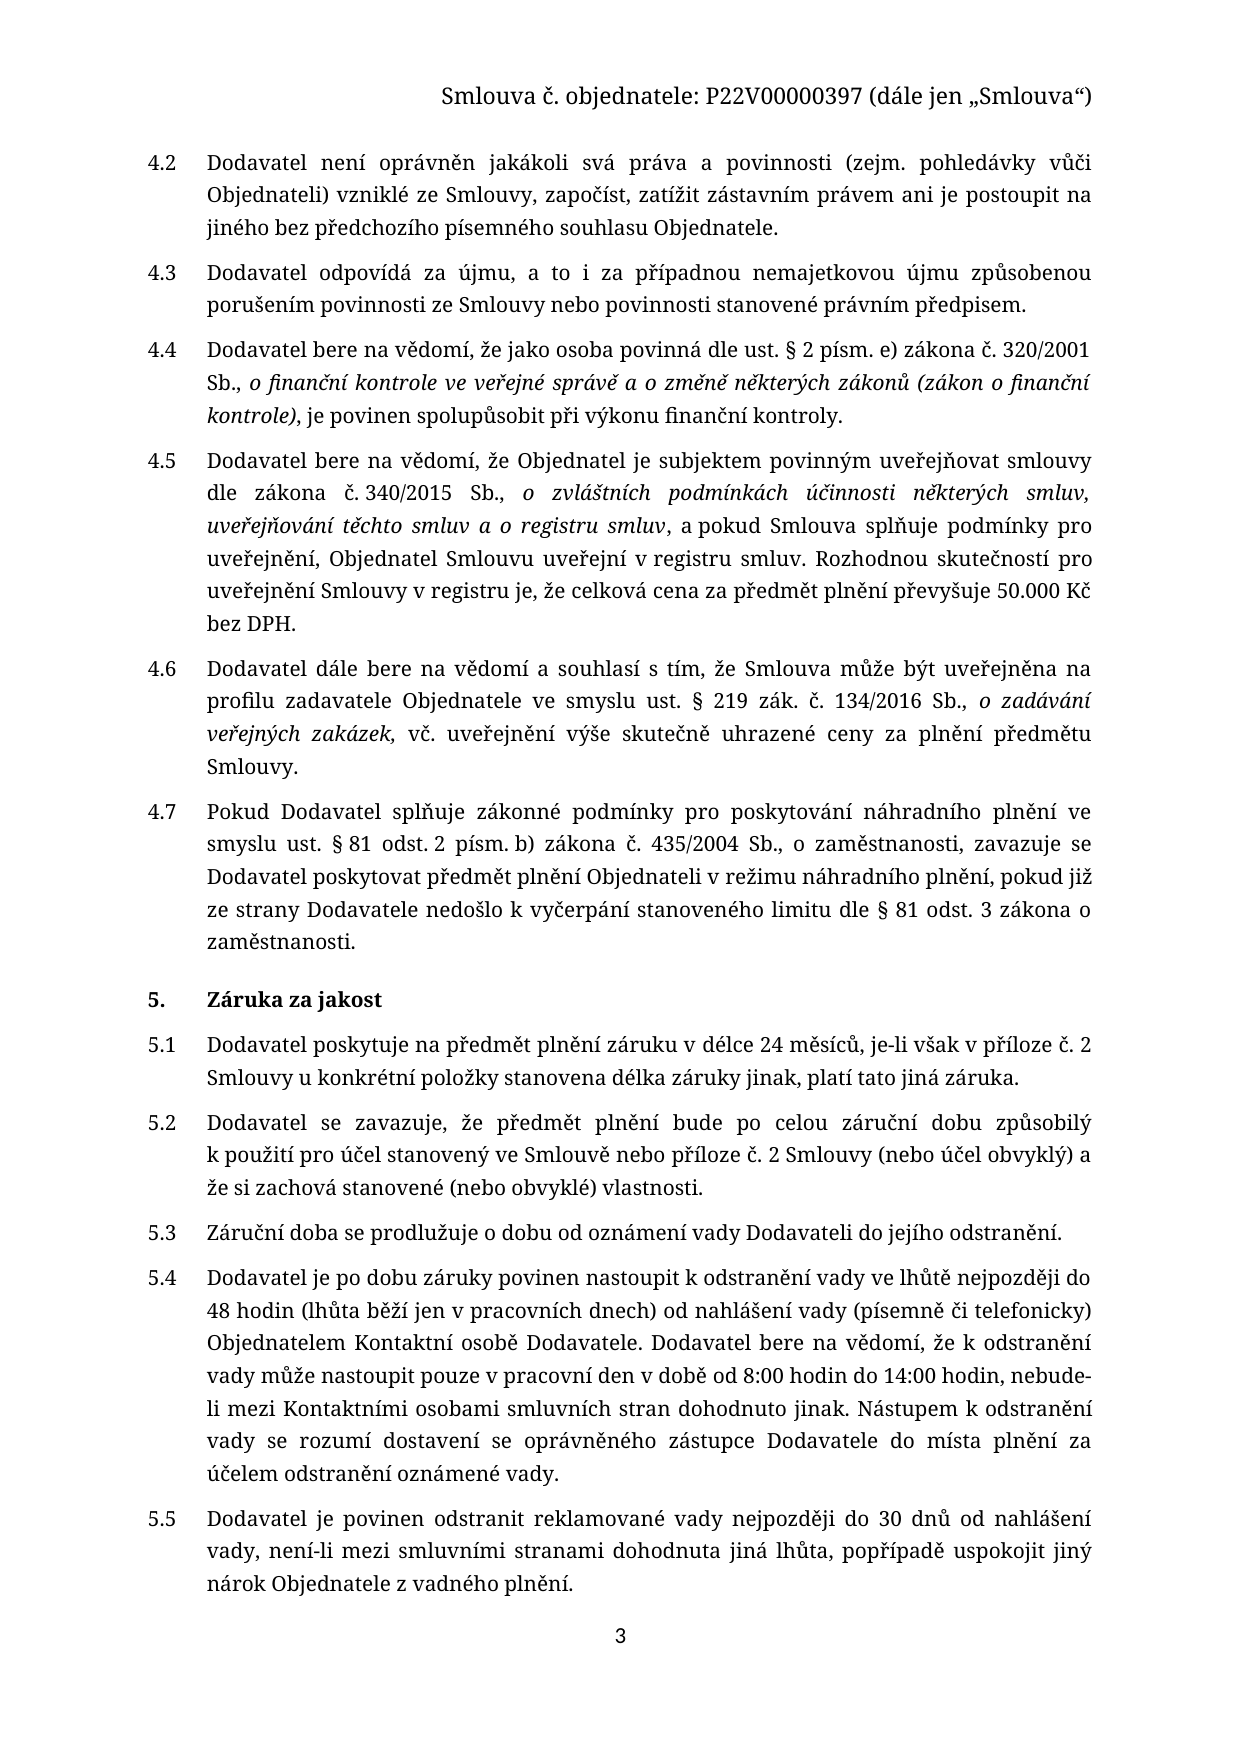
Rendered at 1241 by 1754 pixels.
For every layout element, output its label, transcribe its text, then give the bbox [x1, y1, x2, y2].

list Dodavatel poskytuje na předmět plnění záruku v délce 24 měsíců, je-li však v příloze č. 2 Smlouvy u konkrétní položky stanovena délka záruky jinak, platí tato jiná záruka. [148, 1030, 1093, 1091]
list Dodavatel je po dobu záruky povinen nastoupit k odstranění vady ve lhůtě nejpozději do 48 hodin (lhůta běží jen v pracovních dnech) od nahlášení vady (písemně či telefonicky) Objednatelem Kontaktní osobě Dodavatele. Dodavatel bere na vědomí, že k odstranění vady může nastoupit pouze v pracovní den v době od 8:00 hodin do 14:00 hodin, nebude-li mezi Kontaktními osobami smluvních stran dohodnuto jinak. Nástupem k odstranění vady se rozumí dostavení se oprávněného zástupce Dodavatele do místa plnění za účelem odstranění oznámené vady. [148, 1263, 1093, 1487]
list Záruka za jakost [148, 985, 1093, 1013]
list Dodavatel dále bere na vědomí a souhlasí s tím, že Smlouva může být uveřejněna na profilu zadavatele Objednatele ve smyslu ust. § 219 zák. č. 134/2016 Sb., o zadávání veřejných zakázek, vč. uveřejnění výše skutečně uhrazené ceny za plnění předmětu Smlouvy. [148, 654, 1093, 780]
list Dodavatel se zavazuje, že předmět plnění bude po celou záruční dobu způsobilý k použití pro účel stanovený ve Smlouvě nebo příloze č. 2 Smlouvy (nebo účel obvyklý) a že si zachová stanovené (nebo obvyklé) vlastnosti. [148, 1108, 1093, 1201]
list Dodavatel není oprávněn jakákoli svá práva a povinnosti (zejm. pohledávky vůči Objednateli) vzniklé ze Smlouvy, započíst, zatížit zástavním právem ani je postoupit na jiného bez předchozího písemného souhlasu Objednatele. [148, 148, 1093, 241]
list Dodavatel odpovídá za újmu, a to i za případnou nemajetkovou újmu způsobenou porušením povinnosti ze Smlouvy nebo povinnosti stanovené právním předpisem. [148, 258, 1093, 319]
list Záruční doba se prodlužuje o dobu od oznámení vady Dodavateli do jejího odstranění. [148, 1218, 1093, 1247]
list Pokud Dodavatel splňuje zákonné podmínky pro poskytování náhradního plnění ve smyslu ust. § 81 odst. 2 písm. b) zákona č. 435/2004 Sb., o zaměstnanosti, zavazuje se Dodavatel poskytovat předmět plnění Objednateli v režimu náhradního plnění, pokud již ze strany Dodavatele nedošlo k vyčerpání stanoveného limitu dle § 81 odst. 3 zákona o zaměstnanosti. [148, 797, 1093, 956]
list Dodavatel bere na vědomí, že jako osoba povinná dle ust. § 2 písm. e) zákona č. 320/2001 Sb., o finanční kontrole ve veřejné správě a o změně některých zákonů (zákon o finanční kontrole), je povinen spolupůsobit při výkonu finanční kontroly. [148, 336, 1093, 429]
list Dodavatel bere na vědomí, že Objednatel je subjektem povinným uveřejňovat smlouvy dle zákona č. 340/2015 Sb., o zvláštních podmínkách účinnosti některých smluv, uveřejňování těchto smluv a o registru smluv, a pokud Smlouva splňuje podmínky pro uveřejnění, Objednatel Smlouvu uveřejní v registru smluv. Rozhodnou skutečností pro uveřejnění Smlouvy v registru je, že celková cena za předmět plnění převyšuje 50.000 Kč bez DPH. [148, 446, 1093, 637]
list Dodavatel je povinen odstranit reklamované vady nejpozději do 30 dnů od nahlášení vady, není-li mezi smluvními stranami dohodnuta jiná lhůta, popřípadě uspokojit jiný nárok Objednatele z vadného plnění. [148, 1504, 1093, 1598]
